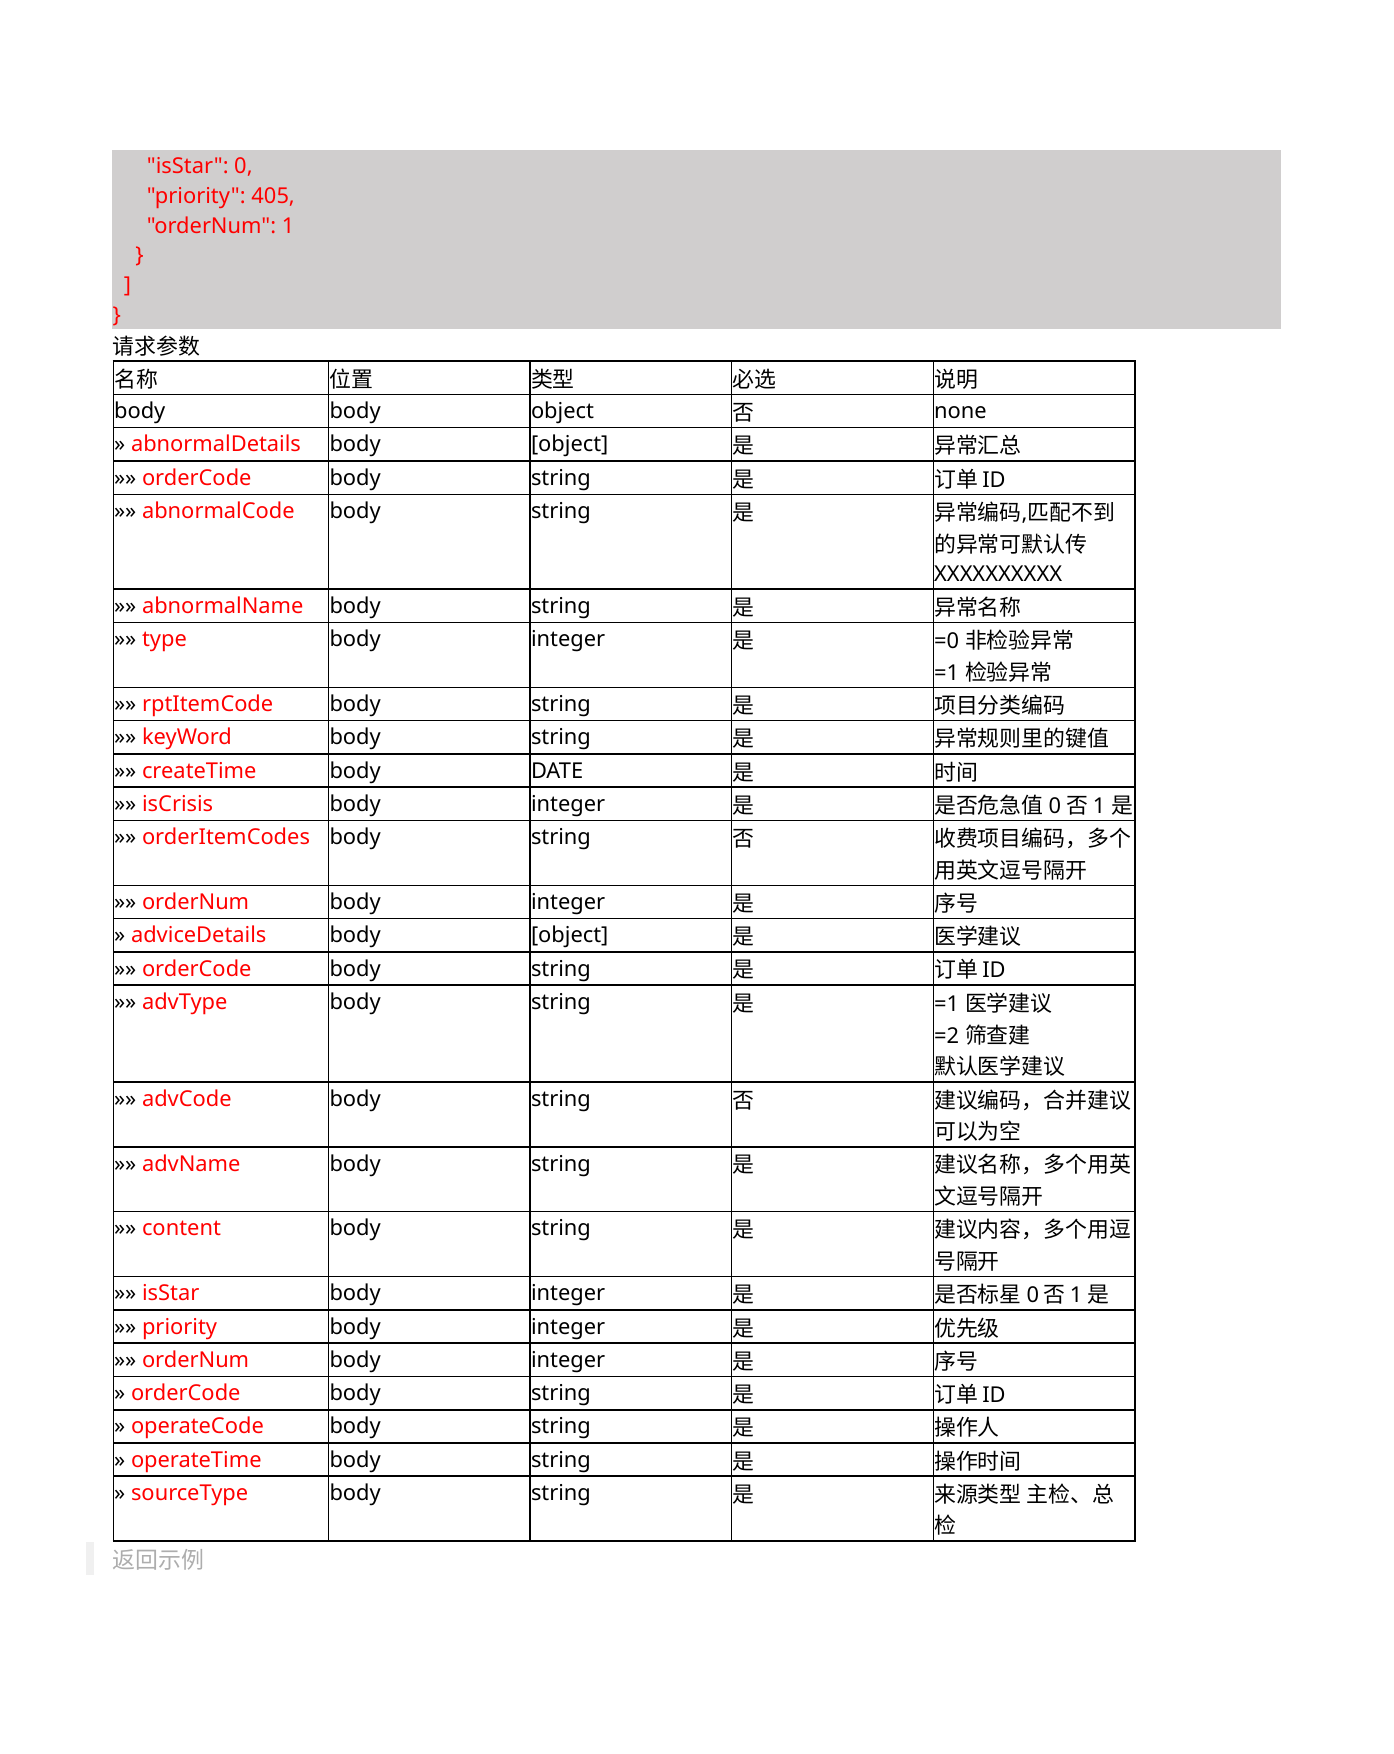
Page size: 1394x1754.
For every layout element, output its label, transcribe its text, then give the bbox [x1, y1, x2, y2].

table_cell 是 [732, 1311, 933, 1342]
table_cell integer [531, 1311, 731, 1342]
table_cell 操作人 [934, 1411, 1134, 1442]
table_cell 是否标星 0否1 是 [934, 1277, 1134, 1309]
table_cell 是 [732, 755, 933, 786]
table_cell string [531, 821, 731, 884]
table_cell 优先级 [934, 1311, 1134, 1342]
table_cell »» createTime [114, 755, 328, 786]
table_cell =1 医学建议 =2 筛查建 默认医学建议 [934, 986, 1134, 1081]
table_cell string [531, 1444, 731, 1475]
text ] [112, 269, 1281, 299]
table_cell »» advName [114, 1148, 328, 1211]
table_cell 订单ID [934, 953, 1134, 984]
table_cell string [531, 1212, 731, 1276]
table_cell body [329, 1444, 529, 1475]
table_cell string [531, 1377, 731, 1409]
table_cell 收费项目编码，多个用英文逗号隔开 [934, 821, 1134, 884]
text 返回示例 [112, 1542, 1281, 1575]
text } [112, 239, 1281, 269]
table_cell integer [531, 788, 731, 819]
table_cell 项目分类编码 [934, 688, 1134, 720]
table_cell 是 [732, 495, 933, 588]
table_cell 异常名称 [934, 590, 1134, 621]
table_header 说明 [934, 362, 1134, 394]
table_header 类型 [531, 362, 731, 394]
table_cell body [329, 953, 529, 984]
table_cell »» orderItemCodes [114, 821, 328, 884]
table_cell string [531, 1411, 731, 1442]
table_cell body [329, 788, 529, 819]
table_cell 订单ID [934, 462, 1134, 493]
table_cell 否 [732, 1083, 933, 1146]
table_cell body [329, 428, 529, 460]
table_cell body [329, 1212, 529, 1276]
table_cell 是 [732, 1277, 933, 1309]
table_cell body [329, 623, 529, 687]
table_cell 是 [732, 688, 933, 720]
table_cell »» rptItemCode [114, 688, 328, 720]
table_cell 订单ID [934, 1377, 1134, 1409]
table_cell string [531, 986, 731, 1081]
table_cell 是 [732, 788, 933, 819]
table_cell string [531, 495, 731, 588]
table_cell » adviceDetails [114, 919, 328, 951]
table_cell [object] [531, 428, 731, 460]
table_cell integer [531, 1344, 731, 1376]
table_cell »» advCode [114, 1083, 328, 1146]
table_cell integer [531, 623, 731, 687]
table_cell body [329, 755, 529, 786]
table_cell »» priority [114, 1311, 328, 1342]
table_cell »» orderCode [114, 953, 328, 984]
table_cell body [329, 1411, 529, 1442]
table_cell DATE [531, 755, 731, 786]
table_cell 建议名称，多个用英文逗号隔开 [934, 1148, 1134, 1211]
table_cell 是 [732, 886, 933, 918]
table_cell 建议内容，多个用逗号隔开 [934, 1212, 1134, 1276]
table_cell string [531, 721, 731, 753]
table_cell string [531, 953, 731, 984]
text "orderNum": 1 [112, 209, 1281, 239]
text 请求参数 [112, 329, 1281, 360]
table_cell » operateTime [114, 1444, 328, 1475]
table_cell 否 [732, 395, 933, 427]
table_cell string [531, 1477, 731, 1540]
table_cell 建议编码，合并建议可以为空 [934, 1083, 1134, 1146]
text "isStar": 0, [112, 150, 1281, 180]
table_cell body [329, 462, 529, 493]
table_cell body [329, 590, 529, 621]
table_cell »» orderCode [114, 462, 328, 493]
table_cell integer [531, 886, 731, 918]
table_cell 是 [732, 721, 933, 753]
table_cell 是 [732, 953, 933, 984]
table_cell 是 [732, 919, 933, 951]
table_cell 是 [732, 1477, 933, 1540]
table_header 位置 [329, 362, 529, 394]
table_cell body [329, 495, 529, 588]
text } [112, 299, 1281, 329]
table_cell 序号 [934, 1344, 1134, 1376]
table_cell 是 [732, 590, 933, 621]
table_cell none [934, 395, 1134, 427]
table_cell »» orderNum [114, 886, 328, 918]
table_cell [object] [531, 919, 731, 951]
table_cell » abnormalDetails [114, 428, 328, 460]
table_cell string [531, 688, 731, 720]
table_cell » operateCode [114, 1411, 328, 1442]
table_cell 异常编码,匹配不到的异常可默认传 XXXXXXXXXX [934, 495, 1134, 588]
table_cell 是 [732, 986, 933, 1081]
table_cell 序号 [934, 886, 1134, 918]
table_cell body [329, 688, 529, 720]
table_cell » sourceType [114, 1477, 328, 1540]
table_cell 是否危急值 0 否1 是 [934, 788, 1134, 819]
table_header 必选 [732, 362, 933, 394]
table_cell 来源类型 主检、总检 [934, 1477, 1134, 1540]
table_cell »» orderNum [114, 1344, 328, 1376]
table_cell body [329, 1148, 529, 1211]
table_cell 是 [732, 1344, 933, 1376]
table_cell »» abnormalCode [114, 495, 328, 588]
table_cell »» abnormalName [114, 590, 328, 621]
table_cell 医学建议 [934, 919, 1134, 951]
text "priority": 405, [112, 180, 1281, 209]
table_cell »» type [114, 623, 328, 687]
table_cell 是 [732, 1411, 933, 1442]
table_cell integer [531, 1277, 731, 1309]
table_cell body [329, 721, 529, 753]
table_cell »» keyWord [114, 721, 328, 753]
table_cell 是 [732, 623, 933, 687]
table_cell string [531, 462, 731, 493]
table_cell body [329, 986, 529, 1081]
table_cell body [114, 395, 328, 427]
table_cell 否 [732, 821, 933, 884]
table_cell body [329, 821, 529, 884]
table_cell 异常汇总 [934, 428, 1134, 460]
table_header 名称 [114, 362, 328, 394]
table_cell object [531, 395, 731, 427]
table_cell »» isStar [114, 1277, 328, 1309]
table_cell string [531, 590, 731, 621]
table_cell 时间 [934, 755, 1134, 786]
table_cell body [329, 395, 529, 427]
table_cell body [329, 1477, 529, 1540]
table_cell »» isCrisis [114, 788, 328, 819]
table_cell 是 [732, 1212, 933, 1276]
table_cell body [329, 1277, 529, 1309]
table_cell =0 非检验异常 =1 检验异常 [934, 623, 1134, 687]
table_cell » orderCode [114, 1377, 328, 1409]
table_cell 是 [732, 1377, 933, 1409]
table_cell body [329, 1311, 529, 1342]
table_cell 是 [732, 462, 933, 493]
table_cell string [531, 1083, 731, 1146]
table_cell »» advType [114, 986, 328, 1081]
table_cell 是 [732, 1444, 933, 1475]
table_cell body [329, 1083, 529, 1146]
table_cell 是 [732, 428, 933, 460]
table_cell 操作时间 [934, 1444, 1134, 1475]
table_cell body [329, 919, 529, 951]
table_cell 异常规则里的键值 [934, 721, 1134, 753]
table_cell string [531, 1148, 731, 1211]
table_cell body [329, 1377, 529, 1409]
table_cell »» content [114, 1212, 328, 1276]
table_cell 是 [732, 1148, 933, 1211]
table_cell body [329, 1344, 529, 1376]
table_cell body [329, 886, 529, 918]
